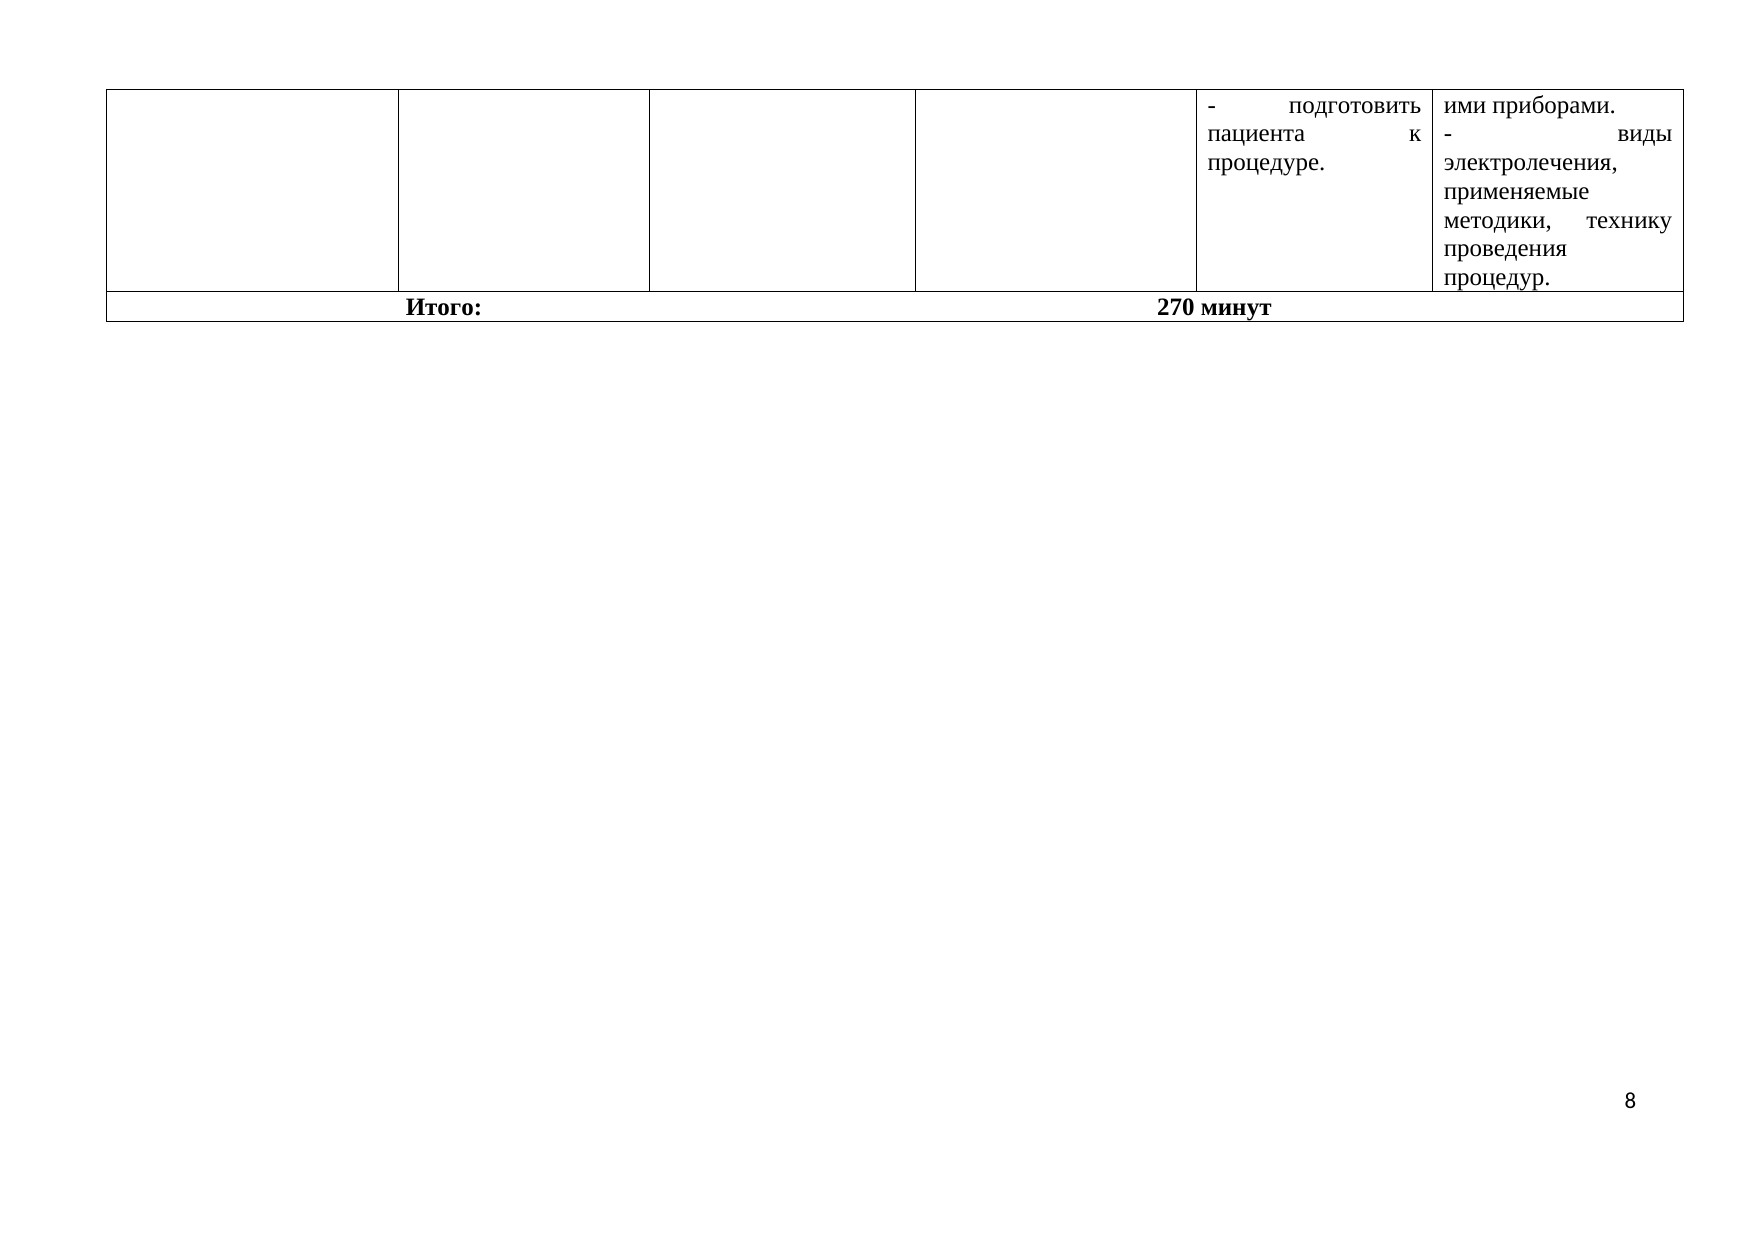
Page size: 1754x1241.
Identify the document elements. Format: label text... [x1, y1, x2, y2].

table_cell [399, 90, 649, 291]
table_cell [1433, 90, 1683, 291]
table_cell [107, 90, 398, 291]
table_cell Итого: 270 минут [107, 292, 1683, 321]
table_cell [650, 90, 915, 291]
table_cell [1197, 90, 1432, 291]
table_cell [916, 90, 1196, 291]
